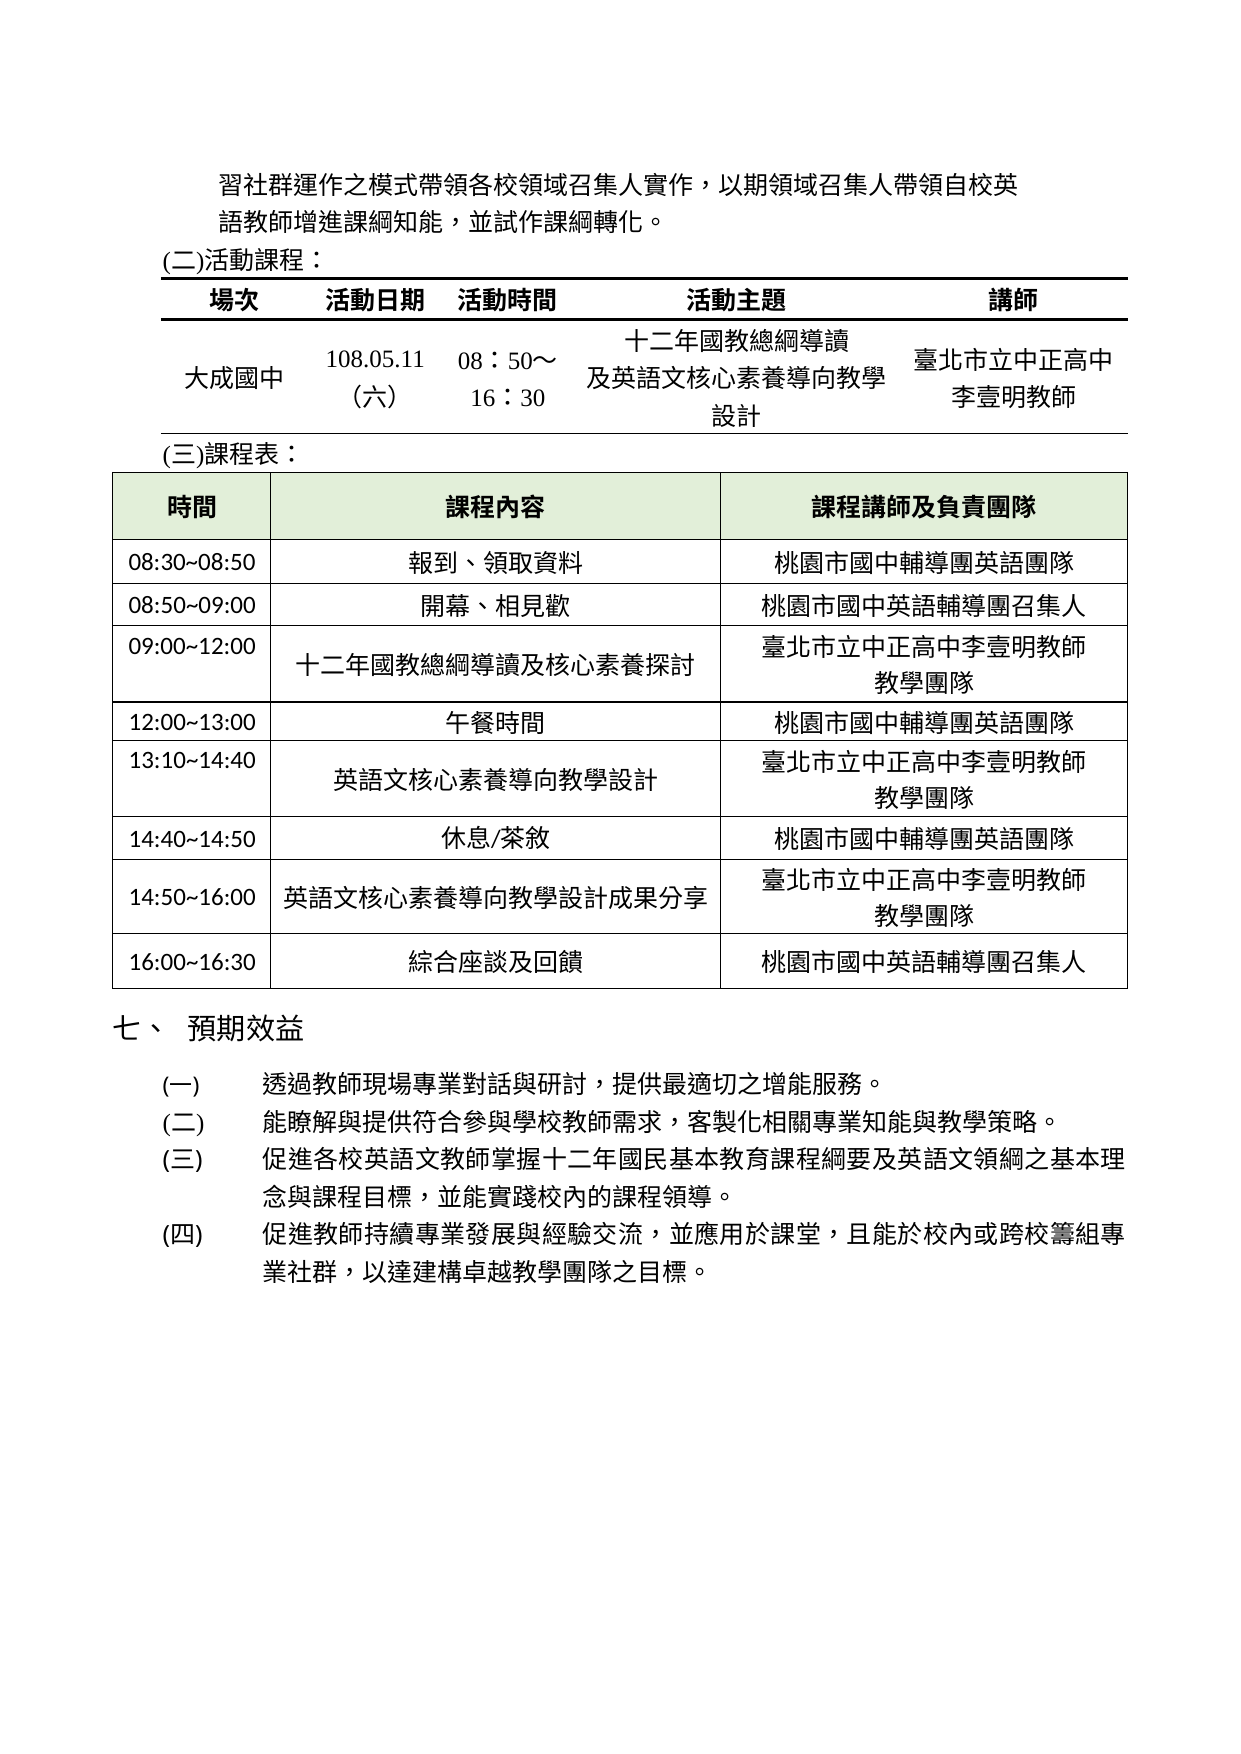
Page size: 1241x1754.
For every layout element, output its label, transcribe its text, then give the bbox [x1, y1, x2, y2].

table_header 活動主題 [574, 280, 899, 318]
table_cell 大成國中 [161, 321, 308, 433]
table_cell 12:00~13:00 [113, 703, 270, 740]
table_header 活動日期 [309, 280, 441, 318]
table_cell 09:00~12:00 [113, 626, 270, 701]
table_cell 桃園市國中輔導團英語團隊 [721, 540, 1127, 583]
table_header 課程內容 [271, 473, 720, 539]
list 預期效益 [112, 989, 1128, 1064]
table_cell 報到、領取資料 [271, 540, 720, 583]
table_cell 08:30~08:50 [113, 540, 270, 583]
table_cell 08:50~09:00 [113, 584, 270, 625]
list 能瞭解與提供符合參與學校教師需求，客製化相關專業知能與教學策略。 [162, 1102, 1128, 1139]
table_header 課程講師及負責團隊 [721, 473, 1127, 539]
table_cell 十二年國教總綱導讀 及英語文核心素養導向教學設計 [574, 321, 899, 433]
table_cell 開幕、相見歡 [271, 584, 720, 625]
text (三)課程表： [112, 434, 1128, 472]
text 習社群運作之模式帶領各校領域召集人實作，以期領域召集人帶領自校英 [112, 164, 1128, 202]
table_header 場次 [161, 280, 308, 318]
list 透過教師現場專業對話與研討，提供最適切之增能服務。 [162, 1064, 1128, 1102]
text 語教師增進課綱知能，並試作課綱轉化。 [112, 202, 1128, 239]
table_cell 綜合座談及回饋 [271, 934, 720, 988]
table_cell 13:10~14:40 [113, 741, 270, 816]
list 促進各校英語文教師掌握十二年國民基本教育課程綱要及英語文領綱之基本理念與課程目標，並能實踐校內的課程領導。 [162, 1139, 1128, 1214]
list 促進教師持續專業發展與經驗交流，並應用於課堂，且能於校內或跨校籌組專業社群，以達建構卓越教學團隊之目標。 [162, 1214, 1128, 1289]
table_cell 十二年國教總綱導讀及核心素養探討 [271, 626, 720, 701]
table_cell 臺北市立中正高中李壹明教師 教學團隊 [721, 626, 1127, 701]
table_cell 臺北市立中正高中 李壹明教師 [899, 321, 1128, 433]
table_cell 14:50~16:00 [113, 860, 270, 933]
table_cell 桃園市國中英語輔導團召集人 [721, 584, 1127, 625]
table_header 活動時間 [441, 280, 574, 318]
table_cell 休息/茶敘 [271, 817, 720, 859]
table_cell 桃園市國中輔導團英語團隊 [721, 817, 1127, 859]
table_cell 108.05.11 （六） [309, 321, 441, 433]
table_cell 臺北市立中正高中李壹明教師 教學團隊 [721, 860, 1127, 933]
table_cell 桃園市國中英語輔導團召集人 [721, 934, 1127, 988]
table_header 時間 [113, 473, 270, 539]
table_cell 桃園市國中輔導團英語團隊 [721, 703, 1127, 740]
table_cell 英語文核心素養導向教學設計 [271, 741, 720, 816]
table_cell 英語文核心素養導向教學設計成果分享 [271, 860, 720, 933]
table_cell 08：50〜 16：30 [441, 321, 574, 433]
table_cell 臺北市立中正高中李壹明教師 教學團隊 [721, 741, 1127, 816]
table_cell 16:00~16:30 [113, 934, 270, 988]
table_header 講師 [899, 280, 1128, 318]
text (二)活動課程： [112, 239, 1128, 277]
table_cell 14:40~14:50 [113, 817, 270, 859]
table_cell 午餐時間 [271, 703, 720, 740]
